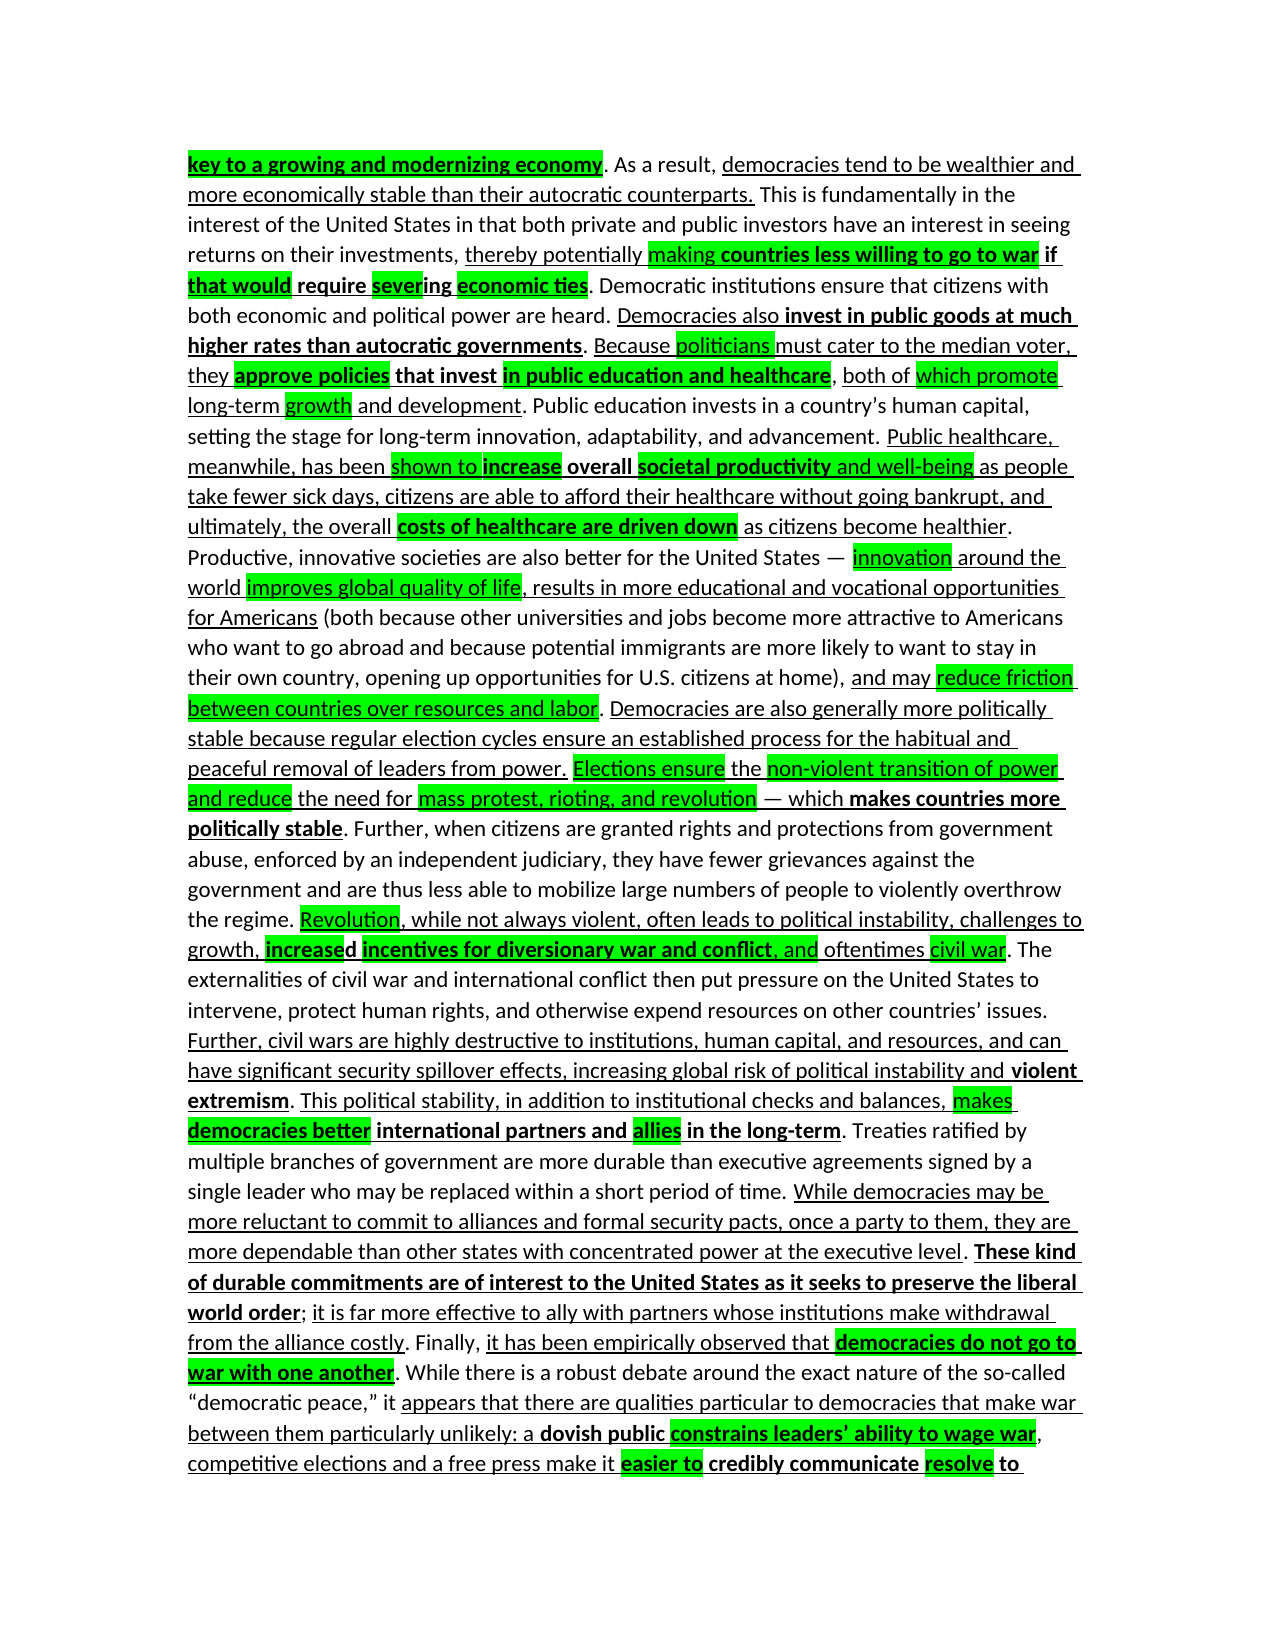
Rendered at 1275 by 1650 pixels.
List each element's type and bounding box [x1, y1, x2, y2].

text [187, 150, 1087, 1477]
